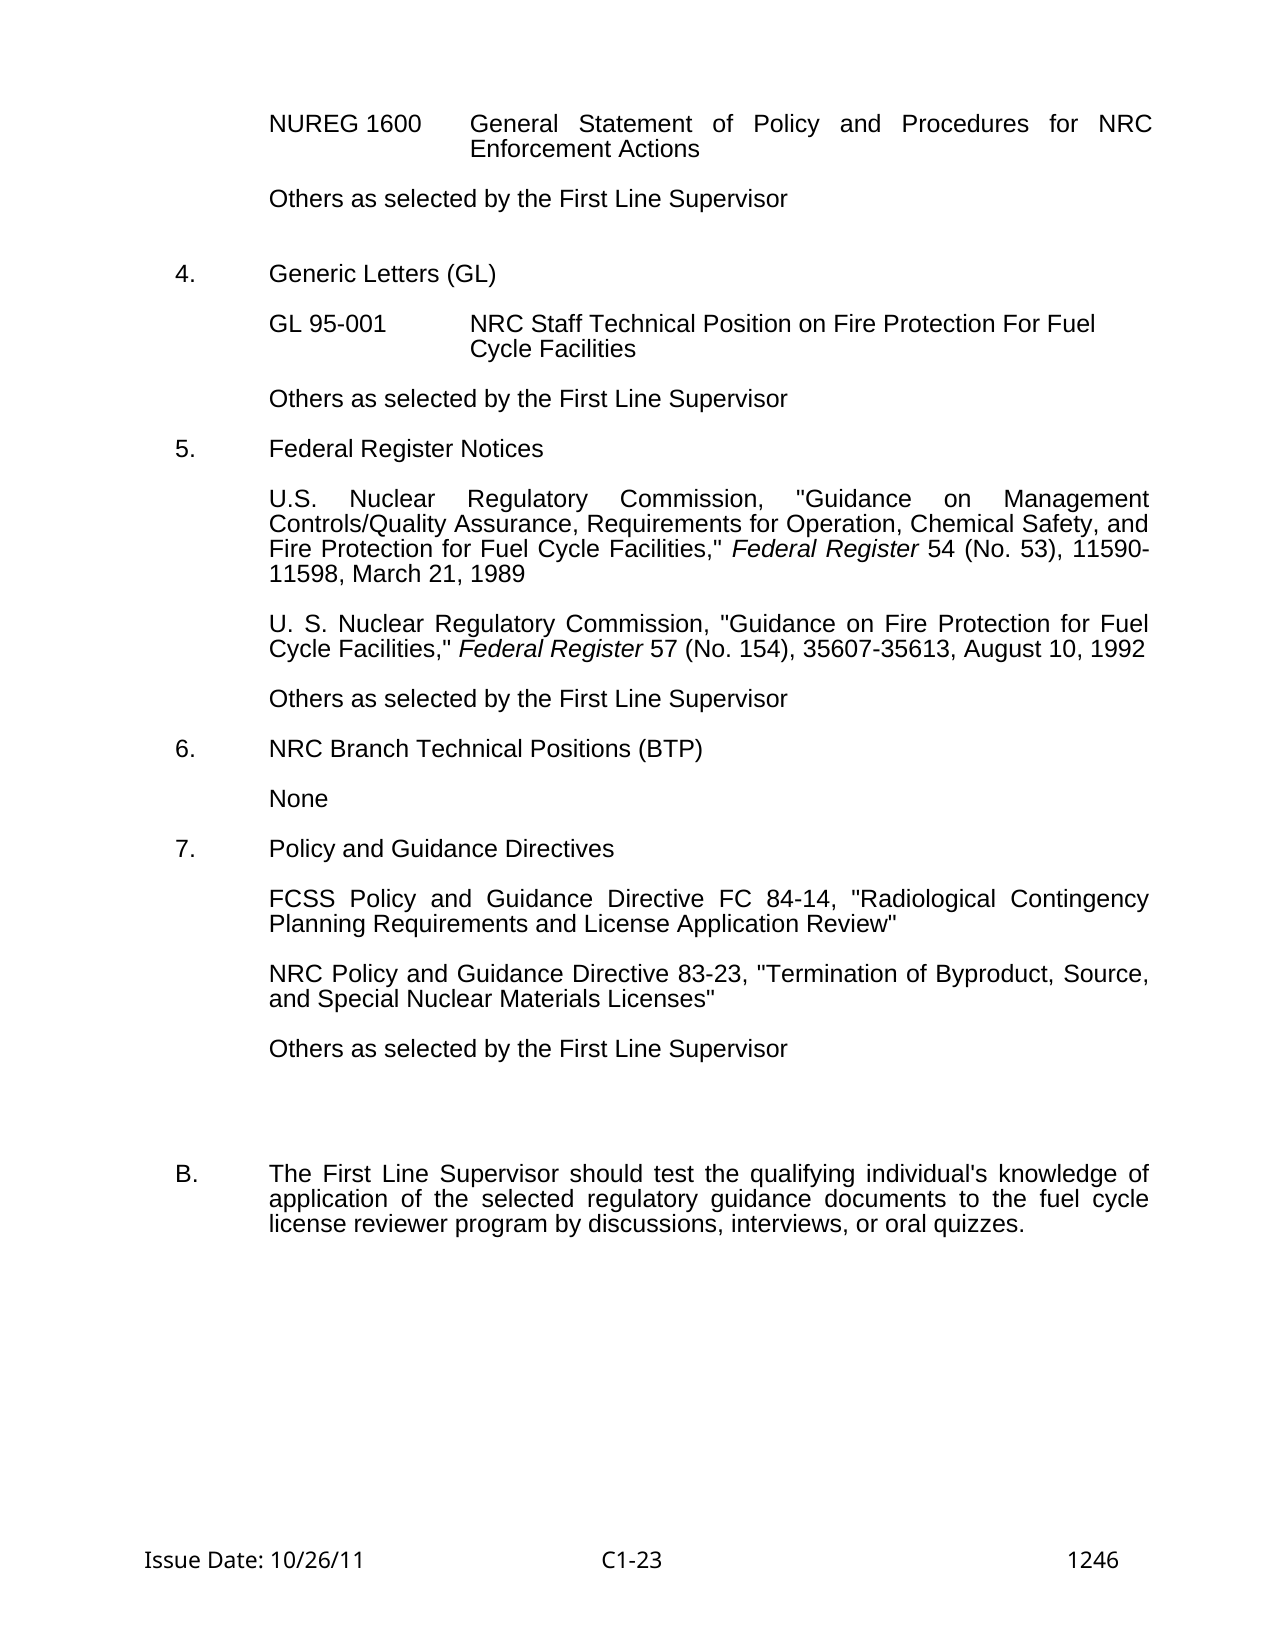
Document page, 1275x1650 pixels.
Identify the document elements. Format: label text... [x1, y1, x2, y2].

text Others as selected by the First Line Supervisor [112, 387, 1154, 412]
text 4. Generic Letters (GL) [112, 262, 1154, 287]
text 6. NRC Branch Technical Positions (BTP) [112, 737, 1151, 762]
text NUREG 1600 General Statement of Policy and Procedures for NRC Enforcement Actions [269, 112, 1154, 162]
text Others as selected by the First Line Supervisor [112, 687, 1151, 712]
text None [112, 787, 1151, 812]
text U. S. Nuclear Regulatory Commission, "Guidance on Fire Protection for Fuel Cycle Facilities," Federal Register 57 (No. 154), 35607-35613, August 10, 1992 [269, 612, 1151, 662]
text FCSS Policy and Guidance Directive FC 84-14, "Radiological Contingency Planning Requirements and License Application Review" [269, 887, 1151, 937]
text Others as selected by the First Line Supervisor [112, 1037, 1151, 1062]
text GL 95-001 NRC Staff Technical Position on Fire Protection For Fuel [269, 312, 1154, 337]
text B. The First Line Supervisor should test the qualifying individual's knowledge of application of the selected regulatory guidance documents to the fuel cycle license reviewer program by discussions, interviews, or oral quizzes. [175, 1162, 1151, 1237]
text NRC Policy and Guidance Directive 83-23, "Termination of Byproduct, Source, and Special Nuclear Materials Licenses" [269, 962, 1151, 1012]
text Others as selected by the First Line Supervisor [112, 187, 1154, 212]
text U.S. Nuclear Regulatory Commission, "Guidance on Management Controls/Quality Assurance, Requirements for Operation, Chemical Safety, and Fire Protection for Fuel Cycle Facilities," Federal Register 54 (No. 53), 11590-11598, March 21, 1989 [269, 487, 1151, 587]
text 5. Federal Register Notices [112, 437, 1154, 462]
text 7. Policy and Guidance Directives [112, 837, 1151, 862]
text Cycle Facilities [112, 337, 1154, 362]
